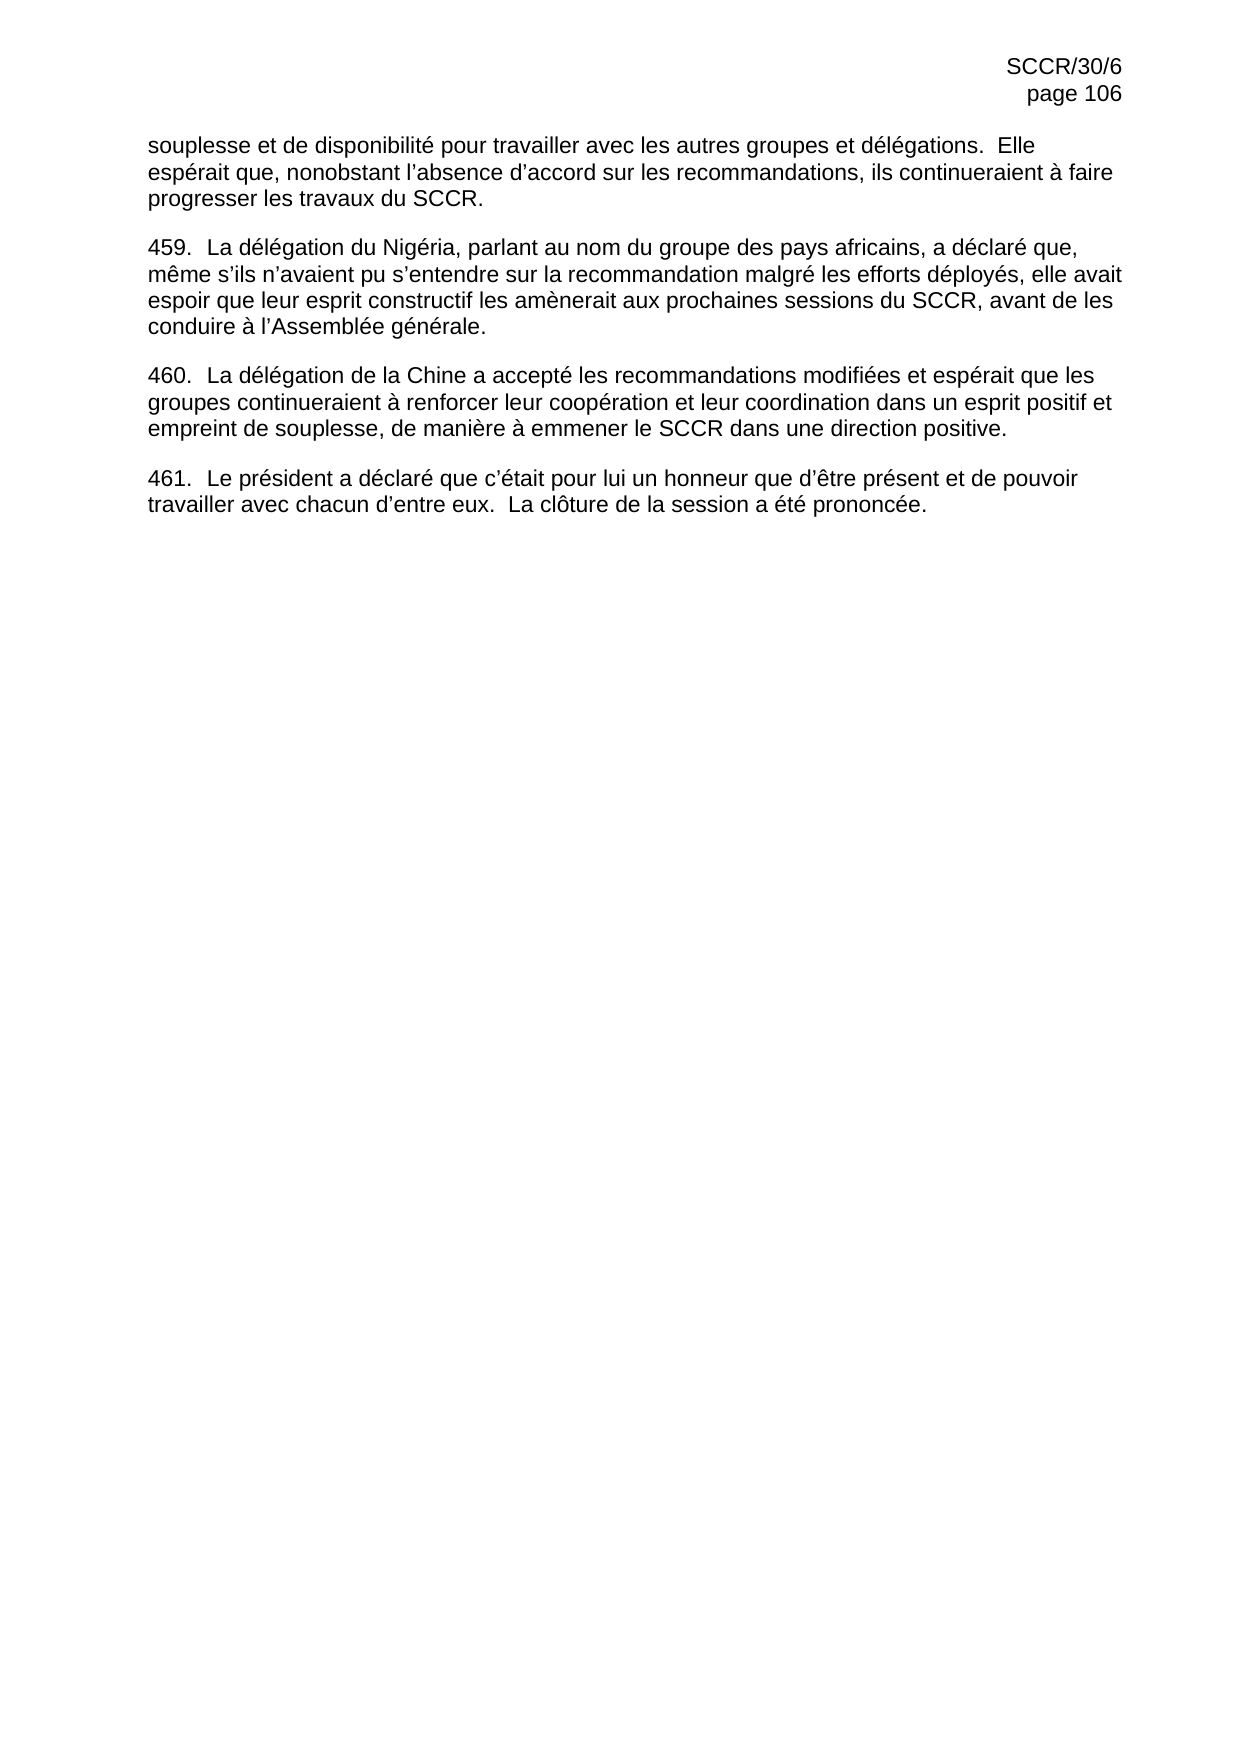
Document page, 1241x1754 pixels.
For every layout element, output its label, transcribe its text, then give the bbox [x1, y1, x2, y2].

text La délégation de la Chine a accepté les recommandations modifiées et espérait que les groupes continueraient à renforcer leur coopération et leur coordination dans un esprit positif et empreint de souplesse, de manière à emmener le SCCR dans une direction positive. [148, 362, 1122, 442]
text Le président a déclaré que c’était pour lui un honneur que d’être présent et de pouvoir travailler avec chacun d’entre eux. La clôture de la session a été prononcée. [148, 464, 1122, 517]
text La délégation du Nigéria, parlant au nom du groupe des pays africains, a déclaré que, même s’ils n’avaient pu s’entendre sur la recommandation malgré les efforts déployés, elle avait espoir que leur esprit constructif les amènerait aux prochaines sessions du SCCR, avant de les conduire à l’Assemblée générale. [148, 234, 1122, 339]
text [148, 132, 1122, 211]
